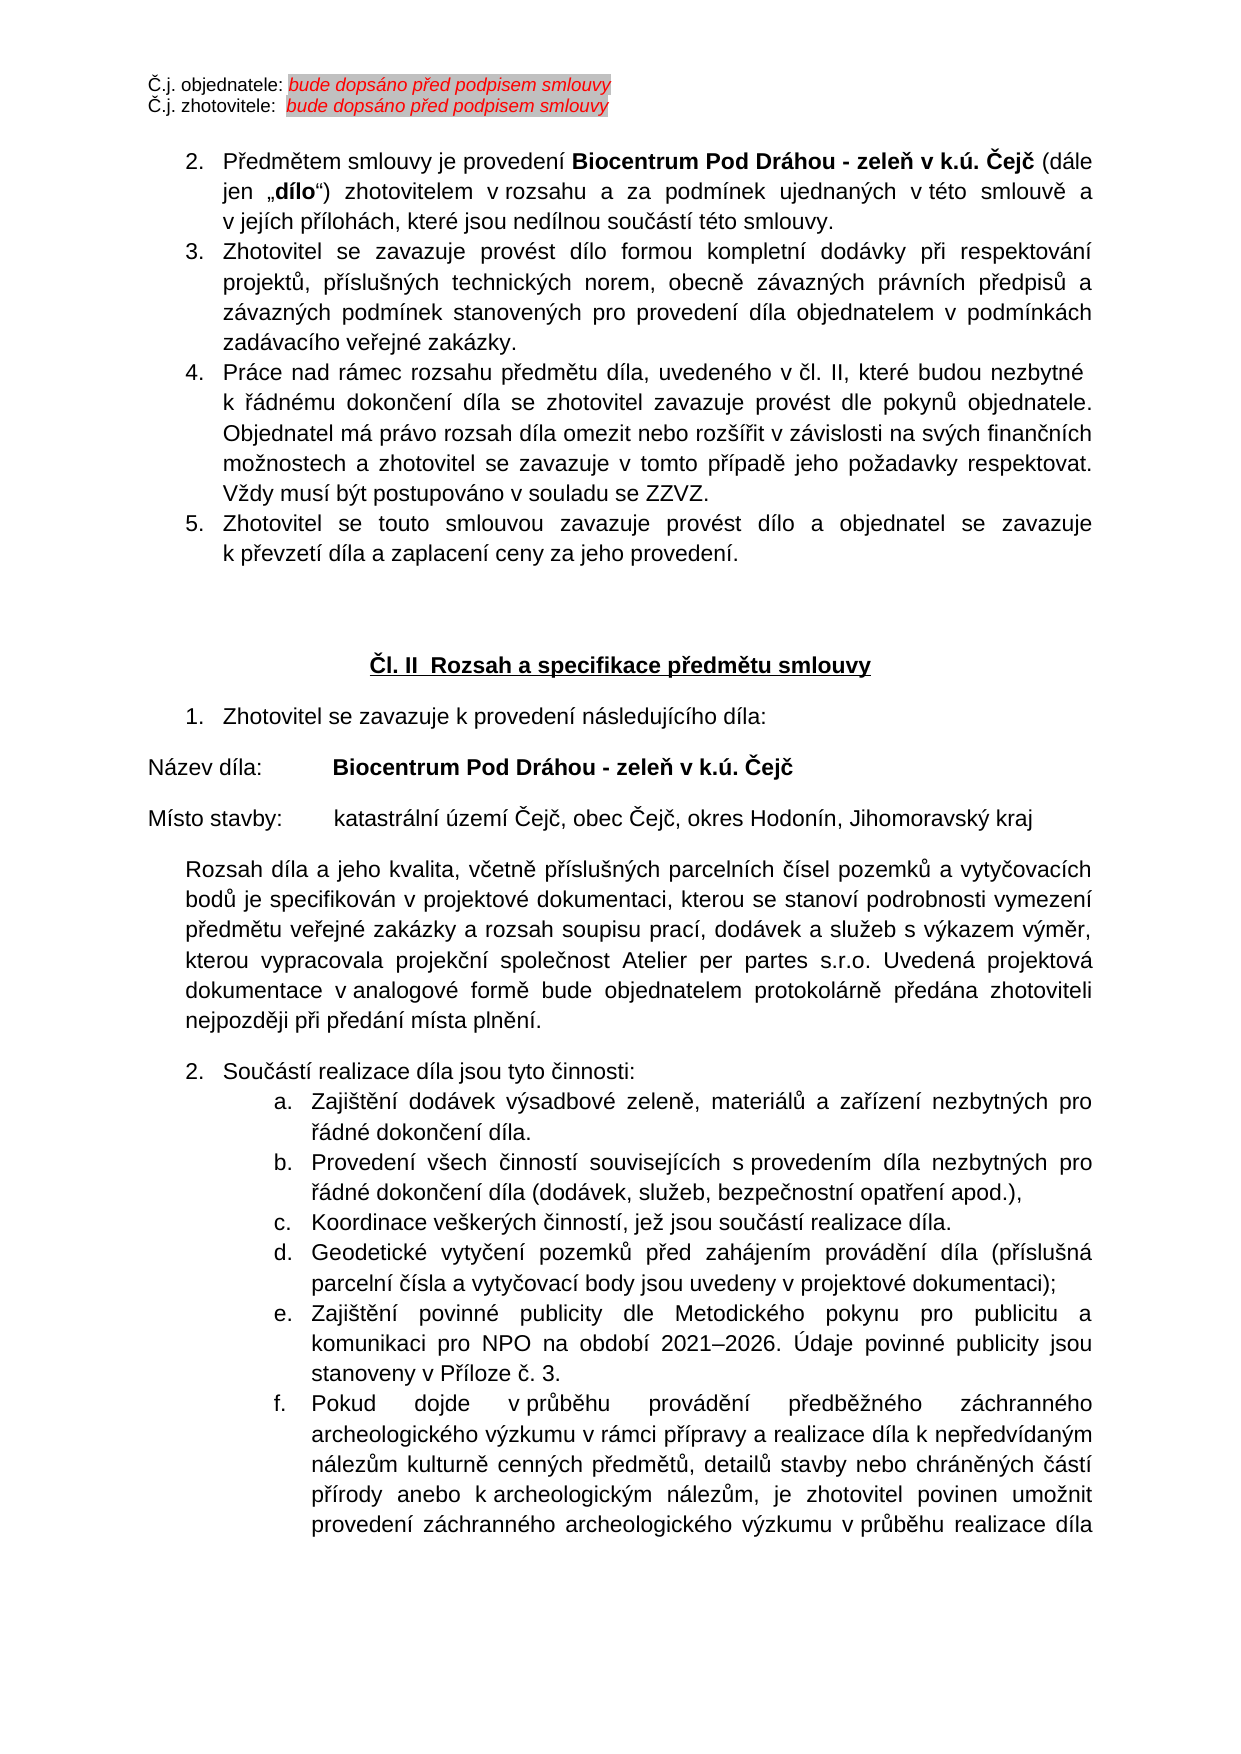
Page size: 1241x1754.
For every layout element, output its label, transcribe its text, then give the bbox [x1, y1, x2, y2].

list Předmětem smlouvy je provedení Biocentrum Pod Dráhou - zeleň v k.ú. Čejč (dále jen „dílo“) zhotovitelem v rozsahu a za podmínek ujednaných v této smlouvě a v jejích přílohách, které jsou nedílnou součástí této smlouvy. [185, 148, 1093, 234]
text Čl. II Rozsah a specifikace předmětu smlouvy [148, 652, 1093, 678]
list Součástí realizace díla jsou tyto činnosti: [185, 1058, 1093, 1084]
list Zajištění dodávek výsadbové zeleně, materiálů a zařízení nezbytných pro řádné dokončení díla. [274, 1088, 1093, 1145]
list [274, 1390, 1093, 1537]
list Práce nad rámec rozsahu předmětu díla, uvedeného v čl. II, které budou nezbytné k řádnému dokončení díla se zhotovitel zavazuje provést dle pokynů objednatele. Objednatel má právo rozsah díla omezit nebo rozšířit v závislosti na svých finančních možnostech a zhotovitel se zavazuje v tomto případě jeho požadavky respektovat. Vždy musí být postupováno v souladu se ZZVZ. [185, 359, 1093, 506]
list Zhotovitel se zavazuje provést dílo formou kompletní dodávky při respektování projektů, příslušných technických norem, obecně závazných právních předpisů a závazných podmínek stanovených pro provedení díla objednatelem v podmínkách zadávacího veřejné zakázky. [185, 238, 1093, 355]
list Zhotovitel se touto smlouvou zavazuje provést dílo a objednatel se zavazuje k převzetí díla a zaplacení ceny za jeho provedení. [185, 510, 1093, 567]
list Zhotovitel se zavazuje k provedení následujícího díla: [185, 703, 1093, 729]
list Zajištění povinné publicity dle Metodického pokynu pro publicitu a komunikaci pro NPO na období 2021–2026. Údaje povinné publicity jsou stanoveny v Příloze č. 3. [274, 1300, 1093, 1386]
list Provedení všech činností souvisejících s provedením díla nezbytných pro řádné dokončení díla (dodávek, služeb, bezpečnostní opatření apod.), [274, 1149, 1093, 1205]
text Rozsah díla a jeho kvalita, včetně příslušných parcelních čísel pozemků a vytyčovacích bodů je specifikován v projektové dokumentaci, kterou se stanoví podrobnosti vymezení předmětu veřejné zakázky a rozsah soupisu prací, dodávek a služeb s výkazem výměr, kterou vypracovala projekční společnost Atelier per partes s.r.o. Uvedená projektová dokumentace v analogové formě bude objednatelem protokolárně předána zhotoviteli nejpozději při předání místa plnění. [185, 856, 1093, 1033]
list Koordinace veškerých činností, jež jsou součástí realizace díla. [274, 1209, 1093, 1235]
text Název díla: Biocentrum Pod Dráhou - zeleň v k.ú. Čejč [148, 754, 1093, 780]
list Geodetické vytyčení pozemků před zahájením provádění díla (příslušná parcelní čísla a vytyčovací body jsou uvedeny v projektové dokumentaci); [274, 1239, 1093, 1296]
text Místo stavby: katastrální území Čejč, obec Čejč, okres Hodonín, Jihomoravský kraj [148, 805, 1093, 831]
